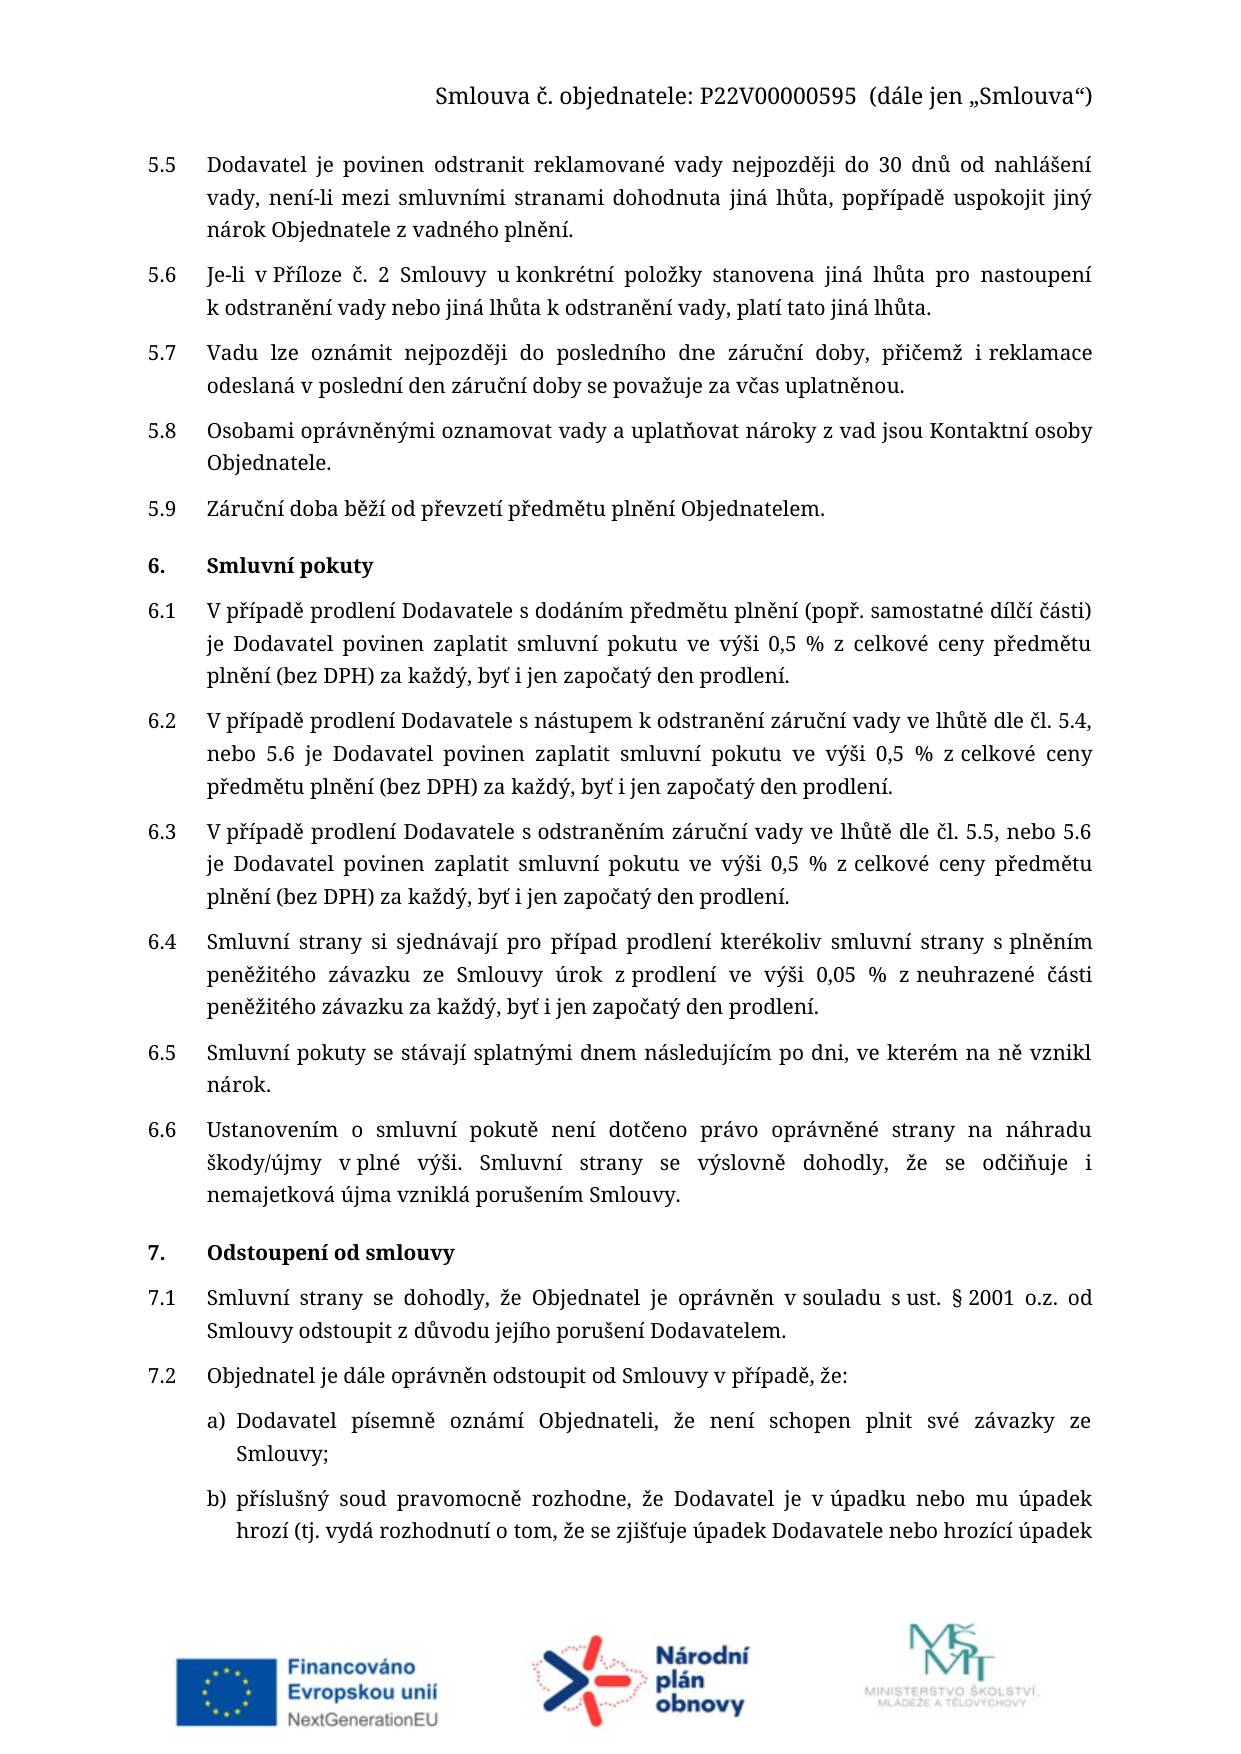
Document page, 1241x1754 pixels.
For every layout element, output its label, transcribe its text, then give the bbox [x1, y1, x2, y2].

list Je-li v Příloze č. 2 Smlouvy u konkrétní položky stanovena jiná lhůta pro nastoupení k odstranění vady nebo jiná lhůta k odstranění vady, platí tato jiná lhůta. [148, 261, 1093, 322]
list Smluvní strany si sjednávají pro případ prodlení kterékoliv smluvní strany s plněním peněžitého závazku ze Smlouvy úrok z prodlení ve výši 0,05 % z neuhrazené části peněžitého závazku za každý, byť i jen započatý den prodlení. [148, 927, 1093, 1021]
list Vadu lze oznámit nejpozději do posledního dne záruční doby, přičemž i reklamace odeslaná v poslední den záruční doby se považuje za včas uplatněnou. [148, 338, 1093, 399]
list Smluvní pokuty se stávají splatnými dnem následujícím po dni, ve kterém na ně vznikl nárok. [148, 1038, 1093, 1099]
list V případě prodlení Dodavatele s odstraněním záruční vady ve lhůtě dle čl. 5.5, nebo 5.6 je Dodavatel povinen zaplatit smluvní pokutu ve výši 0,5 % z celkové ceny předmětu plnění (bez DPH) za každý, byť i jen započatý den prodlení. [148, 817, 1093, 911]
list V případě prodlení Dodavatele s dodáním předmětu plnění (popř. samostatné dílčí části) je Dodavatel povinen zaplatit smluvní pokutu ve výši 0,5 % z celkové ceny předmětu plnění (bez DPH) za každý, byť i jen započatý den prodlení. [148, 596, 1093, 690]
list Osobami oprávněnými oznamovat vady a uplatňovat nároky z vad jsou Kontaktní osoby Objednatele. [148, 416, 1093, 477]
list Smluvní pokuty [148, 551, 1093, 580]
list Záruční doba běží od převzetí předmětu plnění Objednatelem. [148, 494, 1093, 522]
list V případě prodlení Dodavatele s nástupem k odstranění záruční vady ve lhůtě dle čl. 5.4, nebo 5.6 je Dodavatel povinen zaplatit smluvní pokutu ve výši 0,5 % z celkové ceny předmětu plnění (bez DPH) za každý, byť i jen započatý den prodlení. [148, 707, 1093, 800]
list Ustanovením o smluvní pokutě není dotčeno právo oprávněné strany na náhradu škody/újmy v plné výši. Smluvní strany se výslovně dohodly, že se odčiňuje i nemajetková újma vzniklá porušením Smlouvy. [148, 1115, 1093, 1209]
list Objednatel je dále oprávněn odstoupit od Smlouvy v případě, že: [148, 1361, 1093, 1389]
list Odstoupení od smlouvy [148, 1238, 1093, 1267]
list Dodavatel písemně oznámí Objednateli, že není schopen plnit své závazky ze Smlouvy; [207, 1406, 1093, 1467]
picture [147, 1577, 1093, 1754]
list Smluvní strany se dohodly, že Objednatel je oprávněn v souladu s ust. § 2001 o.z. od Smlouvy odstoupit z důvodu jejího porušení Dodavatelem. [148, 1283, 1093, 1344]
list Dodavatel je povinen odstranit reklamované vady nejpozději do 30 dnů od nahlášení vady, není-li mezi smluvními stranami dohodnuta jiná lhůta, popřípadě uspokojit jiný nárok Objednatele z vadného plnění. [148, 150, 1093, 244]
